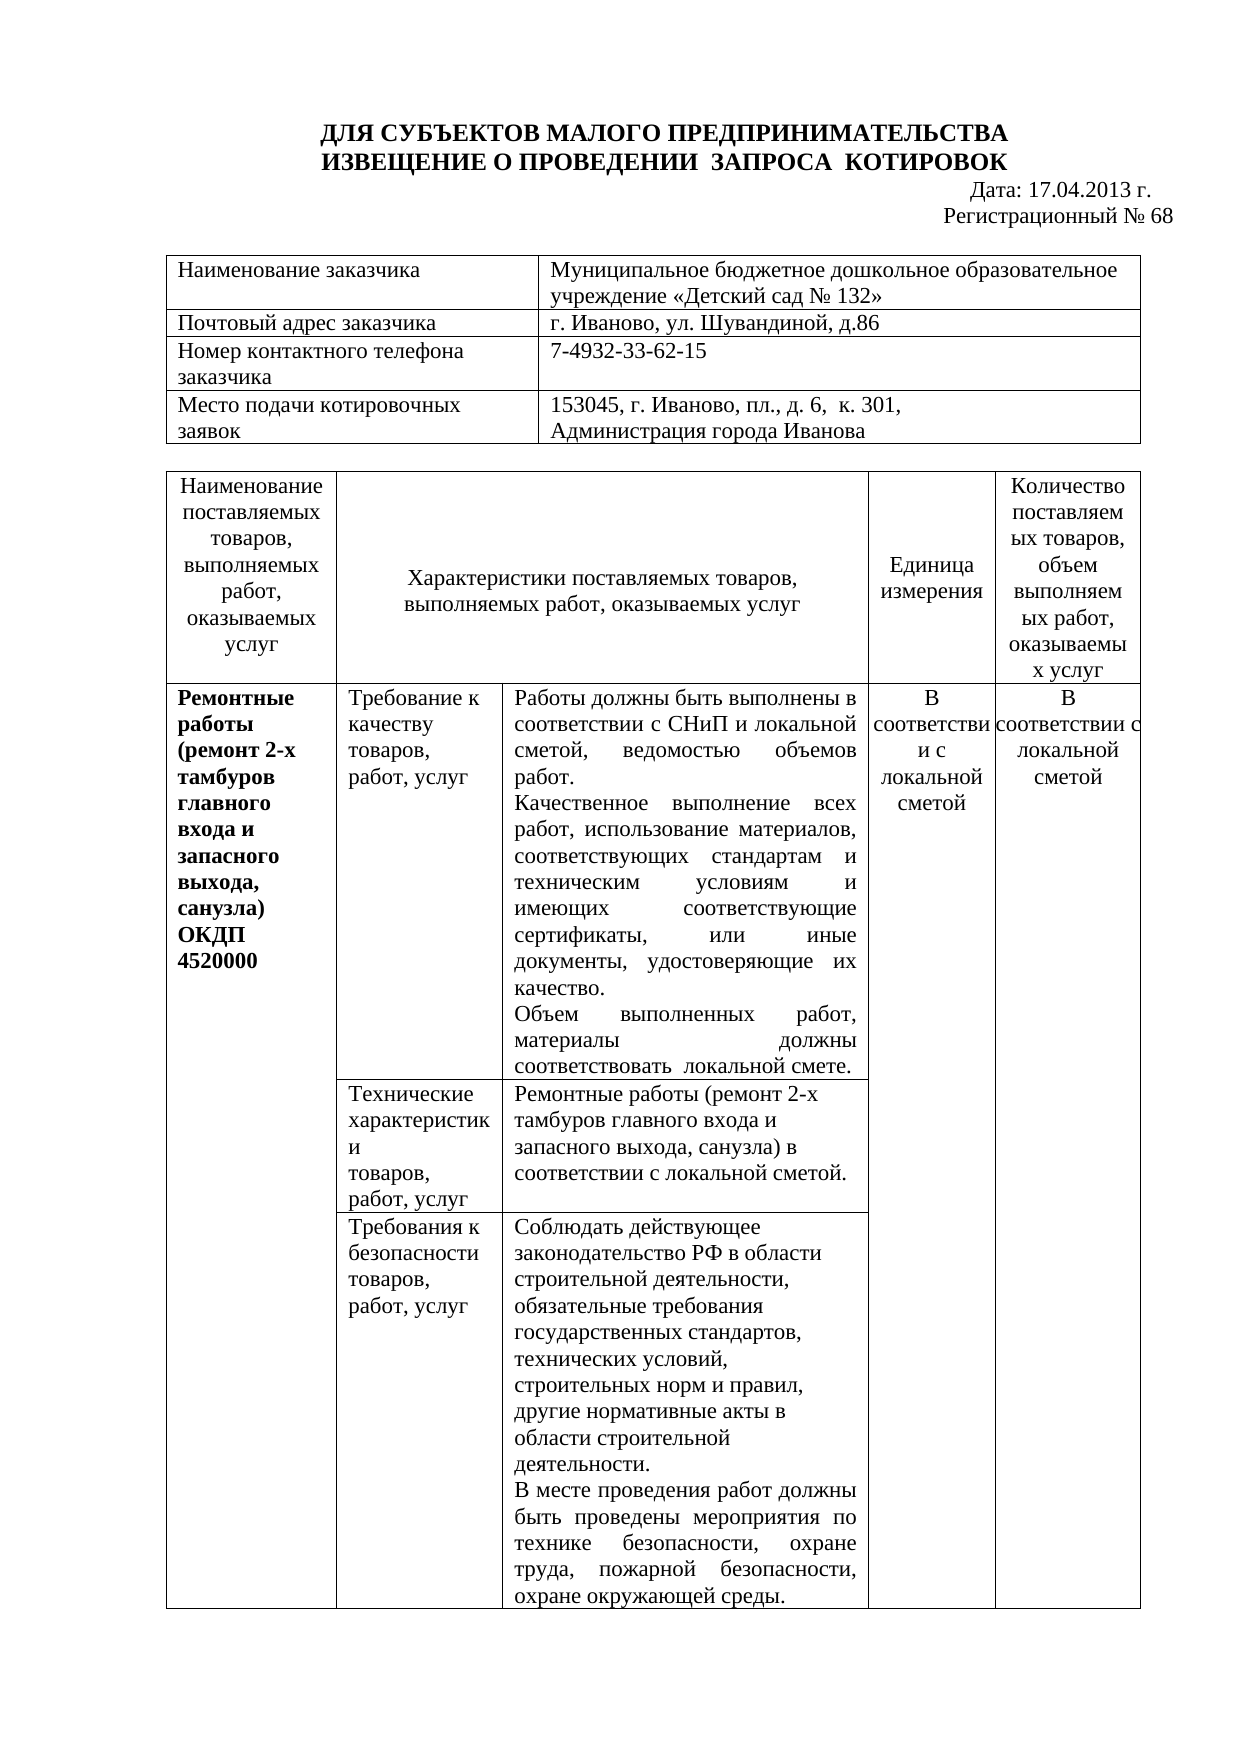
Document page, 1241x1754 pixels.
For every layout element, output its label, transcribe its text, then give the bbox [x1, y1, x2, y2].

table_cell Требование к качеству товаров, работ, услуг [337, 684, 502, 1079]
text Дата: 17.04.2013 г. [177, 176, 1152, 202]
table_cell Ремонтные работы (ремонт 2-х тамбуров главного входа и запасного выхода, санузла) в соответствии с локальной сметой. [503, 1080, 868, 1212]
table_cell г. Иваново, ул. Шувандиной, д.86 [539, 310, 1140, 336]
table_header Единица измерения [869, 472, 995, 683]
table_header Характеристики поставляемых товаров, выполняемых работ, оказываемых услуг [337, 472, 868, 683]
table_cell 7-4932-33-62-15 [539, 337, 1140, 389]
table_cell В соответствии с локальной сметой [996, 684, 1140, 1608]
table_cell 153045, г. Иваново, пл., д. 6, к. 301, Администрация города Иванова [539, 391, 1140, 443]
table_cell Технические характеристики товаров, работ, услуг [337, 1080, 502, 1212]
table_cell Требования к безопасности товаров, работ, услуг [337, 1213, 502, 1608]
text Регистрационный № 68 [177, 202, 1174, 228]
table_header Количество поставляемых товаров, объем выполняемых работ, оказываемых услуг [996, 472, 1140, 683]
table_cell Почтовый адрес заказчика [167, 310, 538, 336]
table_header Муниципальное бюджетное дошкольное образовательное учреждение «Детский сад № 132» [539, 256, 1140, 308]
table_cell Ремонтные работы (ремонт 2-х тамбуров главного входа и запасного выхода, санузла) ОКДП 4520000 [167, 684, 336, 1608]
text Извещение о проведении запроса котировок [177, 147, 1152, 176]
text ДЛЯ СУБЪЕКТОВ МАЛОГО ПРЕДПРИНИМАТЕЛЬСТВА [177, 118, 1152, 147]
table_header Наименование заказчика [167, 256, 538, 308]
table_header Наименование поставляемых товаров, выполняемых работ, оказываемых услуг [167, 472, 336, 683]
table_cell Номер контактного телефона заказчика [167, 337, 538, 389]
table_cell В соответствии с локальной сметой [869, 684, 995, 1608]
table_cell Соблюдать действующее законодательство РФ в области строительной деятельности, обязательные требования государственных стандартов, технических условий, строительных норм и правил, другие нормативные акты в области строительной деятельности. В месте проведения работ должны быть проведены мероприятия по технике безопасности, охране труда, пожарной безопасности, охране окружающей среды. [503, 1213, 868, 1608]
table_cell Работы должны быть выполнены в соответствии с СНиП и локальной сметой, ведомостью объемов работ. Качественное выполнение всех работ, использование материалов, соответствующих стандартам и техническим условиям и имеющих соответствующие сертификаты, или иные документы, удостоверяющие их качество. Объем выполненных работ, материалы должны соответствовать локальной смете. [503, 684, 868, 1079]
table_cell Место подачи котировочных заявок [167, 391, 538, 443]
